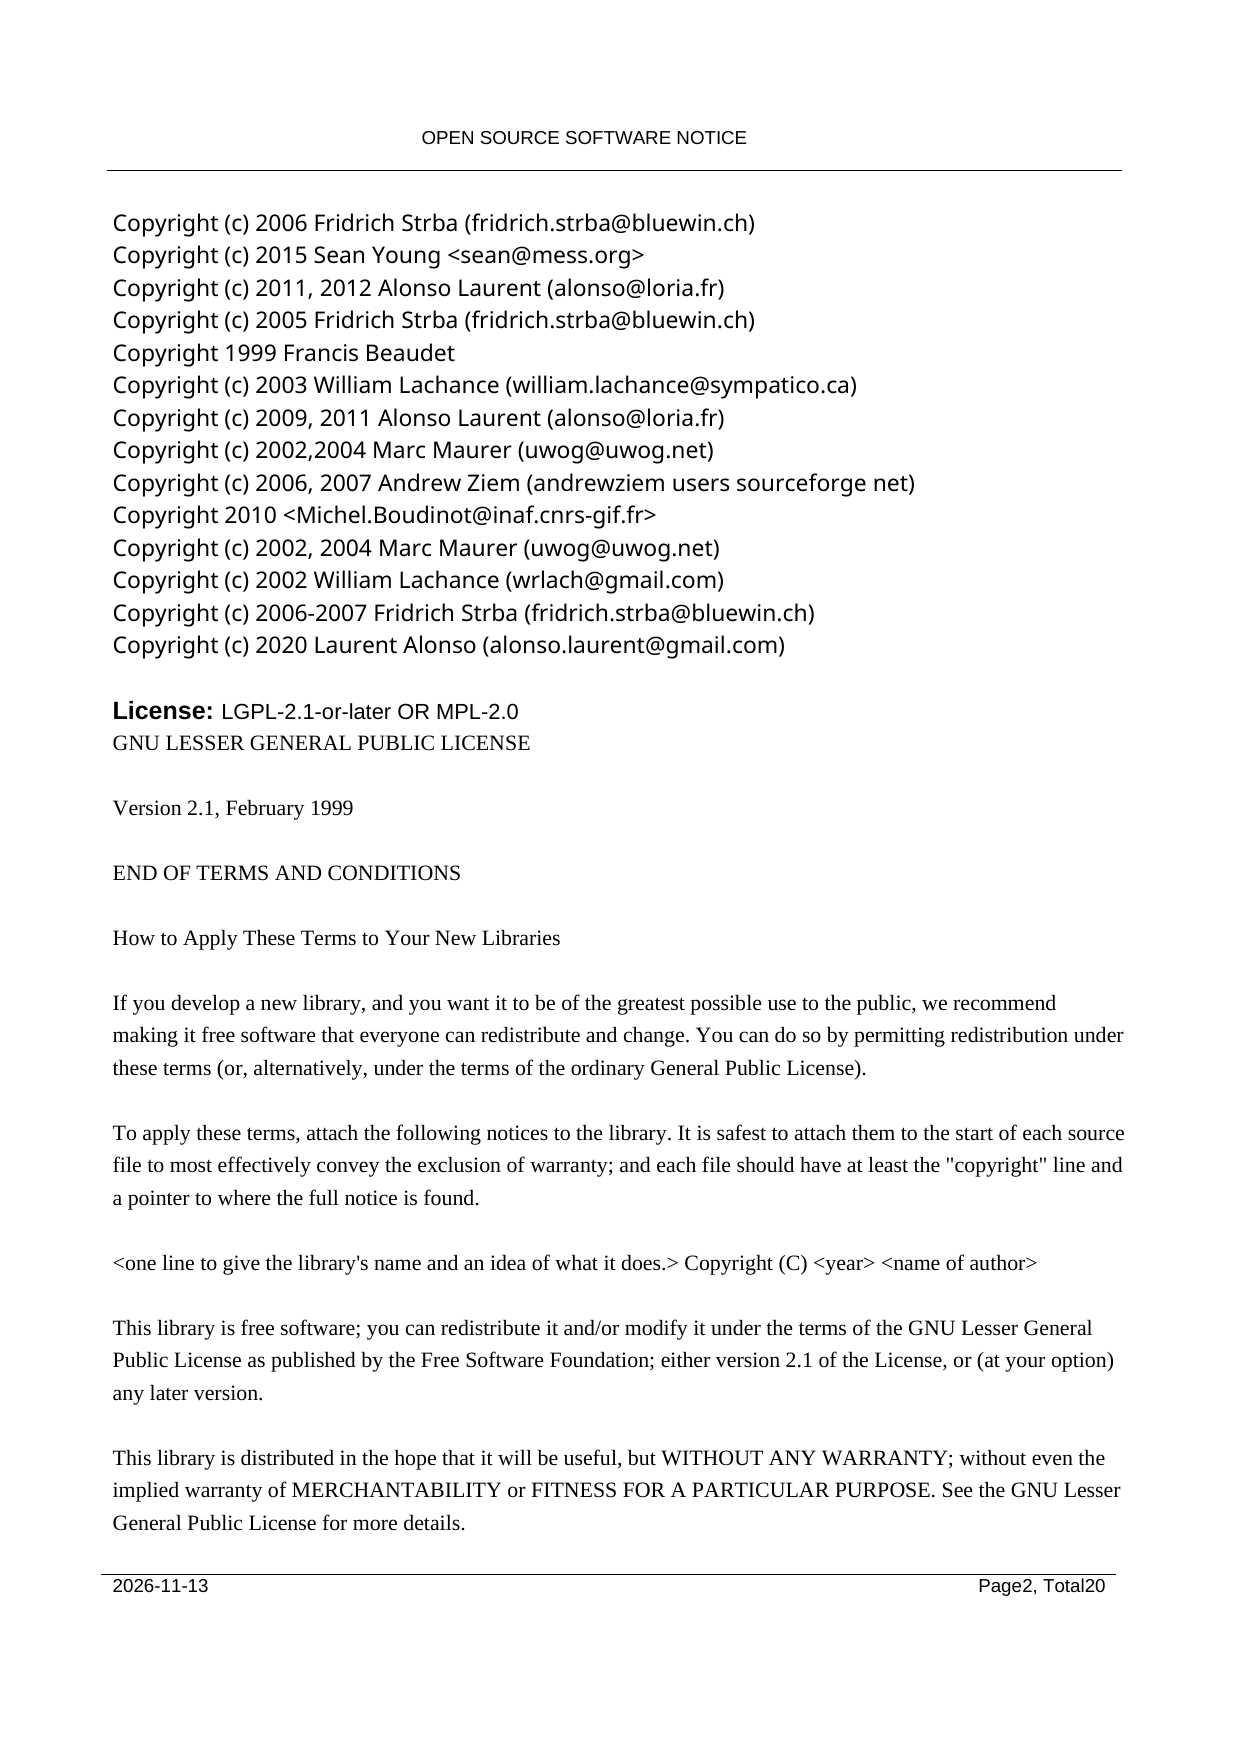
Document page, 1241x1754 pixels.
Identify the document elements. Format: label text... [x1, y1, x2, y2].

text License: LGPL-2.1-or-later OR MPL-2.0 [112, 694, 1128, 726]
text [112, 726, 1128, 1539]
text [112, 206, 1128, 694]
